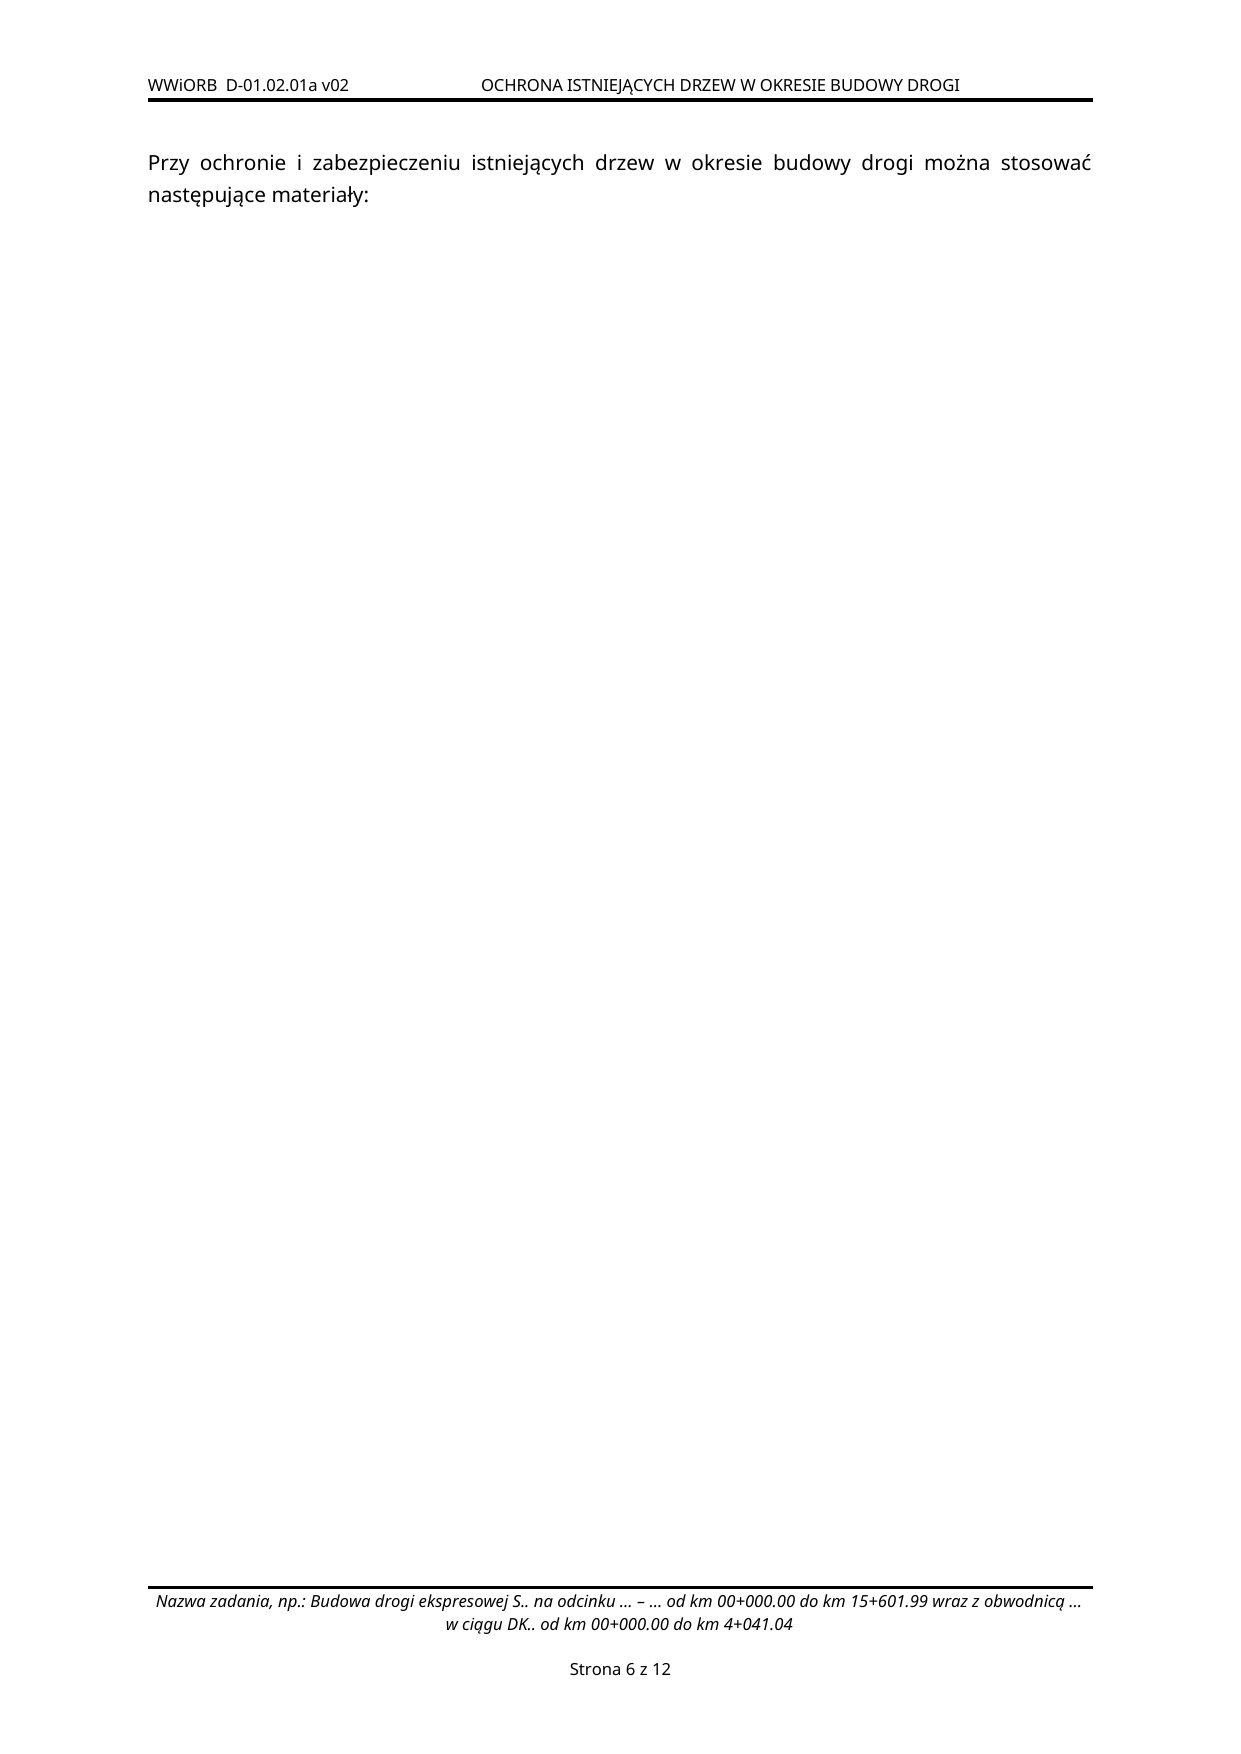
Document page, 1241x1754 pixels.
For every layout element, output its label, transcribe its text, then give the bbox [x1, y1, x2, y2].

text Przy ochronie i zabezpieczeniu istniejących drzew w okresie budowy drogi można stosować następujące materiały: [148, 148, 1093, 209]
